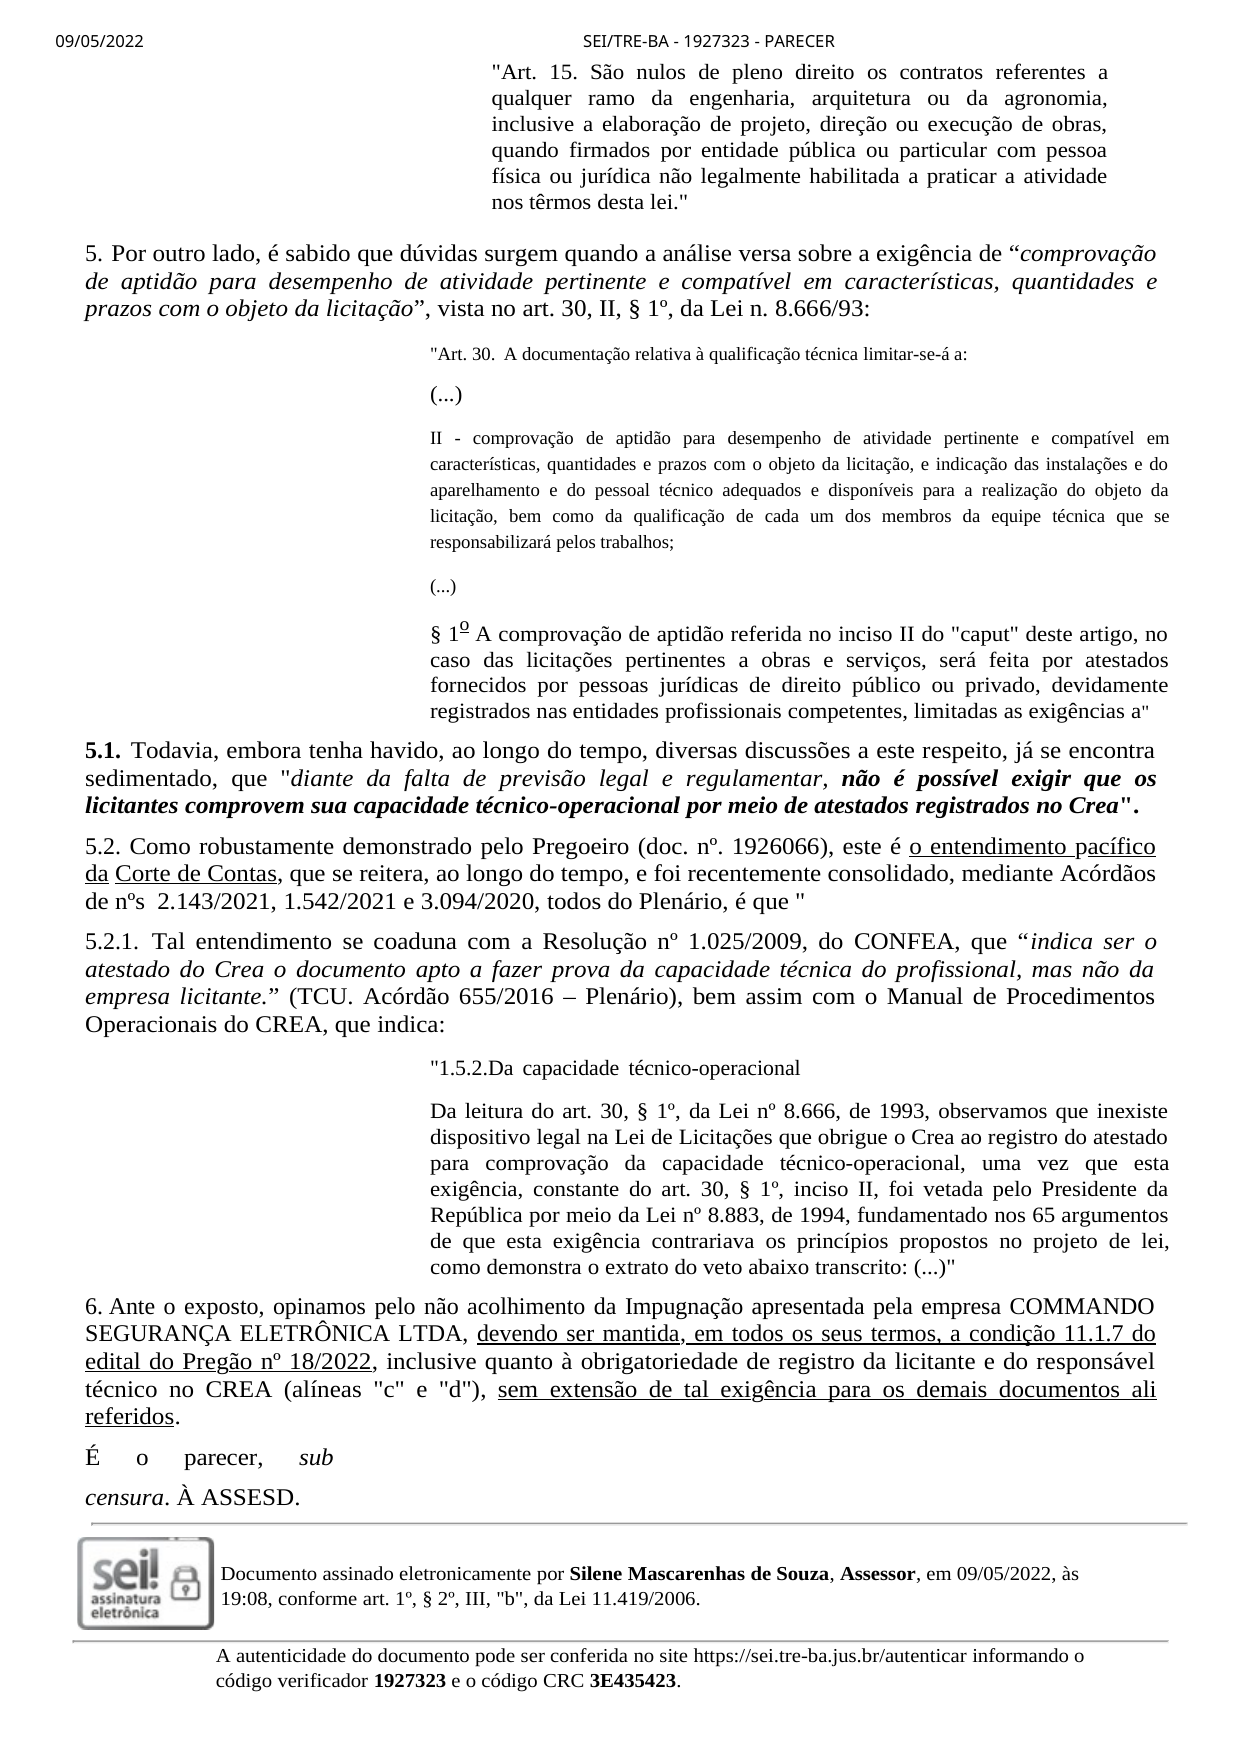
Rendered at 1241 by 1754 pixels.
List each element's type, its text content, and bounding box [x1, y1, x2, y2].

list Por outro lado, é sabido que dúvidas surgem quando a análise versa sobre a exigência de “comprovação de aptidão para desempenho de atividade pertinente e compatível em características, quantidades e prazos com o objeto da licitação”, vista no art. 30, II, § 1º, da Lei n. 8.666/93: [85, 239, 1157, 322]
text (...) [430, 574, 1182, 596]
subtitle Como robustamente demonstrado pelo Pregoeiro (doc. nº. 1926066), este é o entendimento pacífico da Corte de Contas, que se reitera, ao longo do tempo, e foi recentemente consolidado, mediante Acórdãos de nºs 2.143/2021, 1.542/2021 e 3.094/2020, todos do Plenário, é que " [85, 832, 1157, 914]
text (...) [430, 381, 1182, 406]
list Tal entendimento se coaduna com a Resolução nº 1.025/2009, do CONFEA, que “indica ser o atestado do Crea o documento apto a fazer prova da capacidade técnica do profissional, mas não da empresa licitante.” (TCU. Acórdão 655/2016 – Plenário), bem assim com o Manual de Procedimentos Operacionais do CREA, que indica: [85, 927, 1157, 1037]
text II - comprovação de aptidão para desempenho de atividade pertinente e compatível em características, quantidades e prazos com o objeto da licitação, e indicação das instalações e do aparelhamento e do pessoal técnico adequados e disponíveis para a realização do objeto da licitação, bem como da qualificação de cada um dos membros da equipe técnica que se responsabilizará pelos trabalhos; [430, 427, 1169, 553]
text § 1o A comprovação de aptidão referida no inciso II do "caput" deste artigo, no caso das licitações pertinentes a obras e serviços, será feita por atestados fornecidos por pessoas jurídicas de direito público ou privado, devidamente registrados nas entidades profissionais competentes, limitadas as exigências a" [430, 613, 1169, 724]
text "1.5.2.Da capacidade técnico-operacional [430, 1055, 1182, 1081]
text É o parecer, sub censura. À ASSESD. [85, 1443, 334, 1510]
text Documento assinado eletronicamente por Silene Mascarenhas de Souza, Assessor, em 09/05/2022, às 19:08, conforme art. 1º, § 2º, III, "b", da Lei 11.419/2006. [220, 1562, 1127, 1609]
text "Art. 15. São nulos de pleno direito os contratos referentes a qualquer ramo da engenharia, arquitetura ou da agronomia, inclusive a elaboração de projeto, direção ou execução de obras, quando firmados por entidade pública ou particular com pessoa física ou jurídica não legalmente habilitada a praticar a atividade nos têrmos desta lei." [491, 59, 1108, 214]
text "Art. 30. A documentação relativa à qualificação técnica limitar-se-á a: [430, 342, 1182, 364]
text A autenticidade do documento pode ser conferida no site https://sei.tre-ba.jus.br/autenticar informando o código verificador 1927323 e o código CRC 3E435423. [216, 1644, 1137, 1691]
picture [77, 1537, 215, 1630]
list Todavia, embora tenha havido, ao longo do tempo, diversas discussões a este respeito, já se encontra sedimentado, que "diante da falta de previsão legal e regulamentar, não é possível exigir que os licitantes comprovem sua capacidade técnico-operacional por meio de atestados registrados no Crea". [85, 736, 1157, 819]
subtitle Ante o exposto, opinamos pelo não acolhimento da Impugnação apresentada pela empresa COMMANDO SEGURANÇA ELETRÔNICA LTDA, devendo ser mantida, em todos os seus termos, a condição 11.1.7 do edital do Pregão nº 18/2022, inclusive quanto à obrigatoriedade de registro da licitante e do responsável técnico no CREA (alíneas "c" e "d"), sem extensão de tal exigência para os demais documentos ali referidos. [85, 1292, 1157, 1430]
text Da leitura do art. 30, § 1º, da Lei nº 8.666, de 1993, observamos que inexiste dispositivo legal na Lei de Licitações que obrigue o Crea ao registro do atestado para comprovação da capacidade técnico-operacional, uma vez que esta exigência, constante do art. 30, § 1º, inciso II, foi vetada pelo Presidente da República por meio da Lei nº 8.883, de 1994, fundamentado nos 65 argumentos de que esta exigência contrariava os princípios propostos no projeto de lei, como demonstra o extrato do veto abaixo transcrito: (...)" [430, 1098, 1169, 1279]
